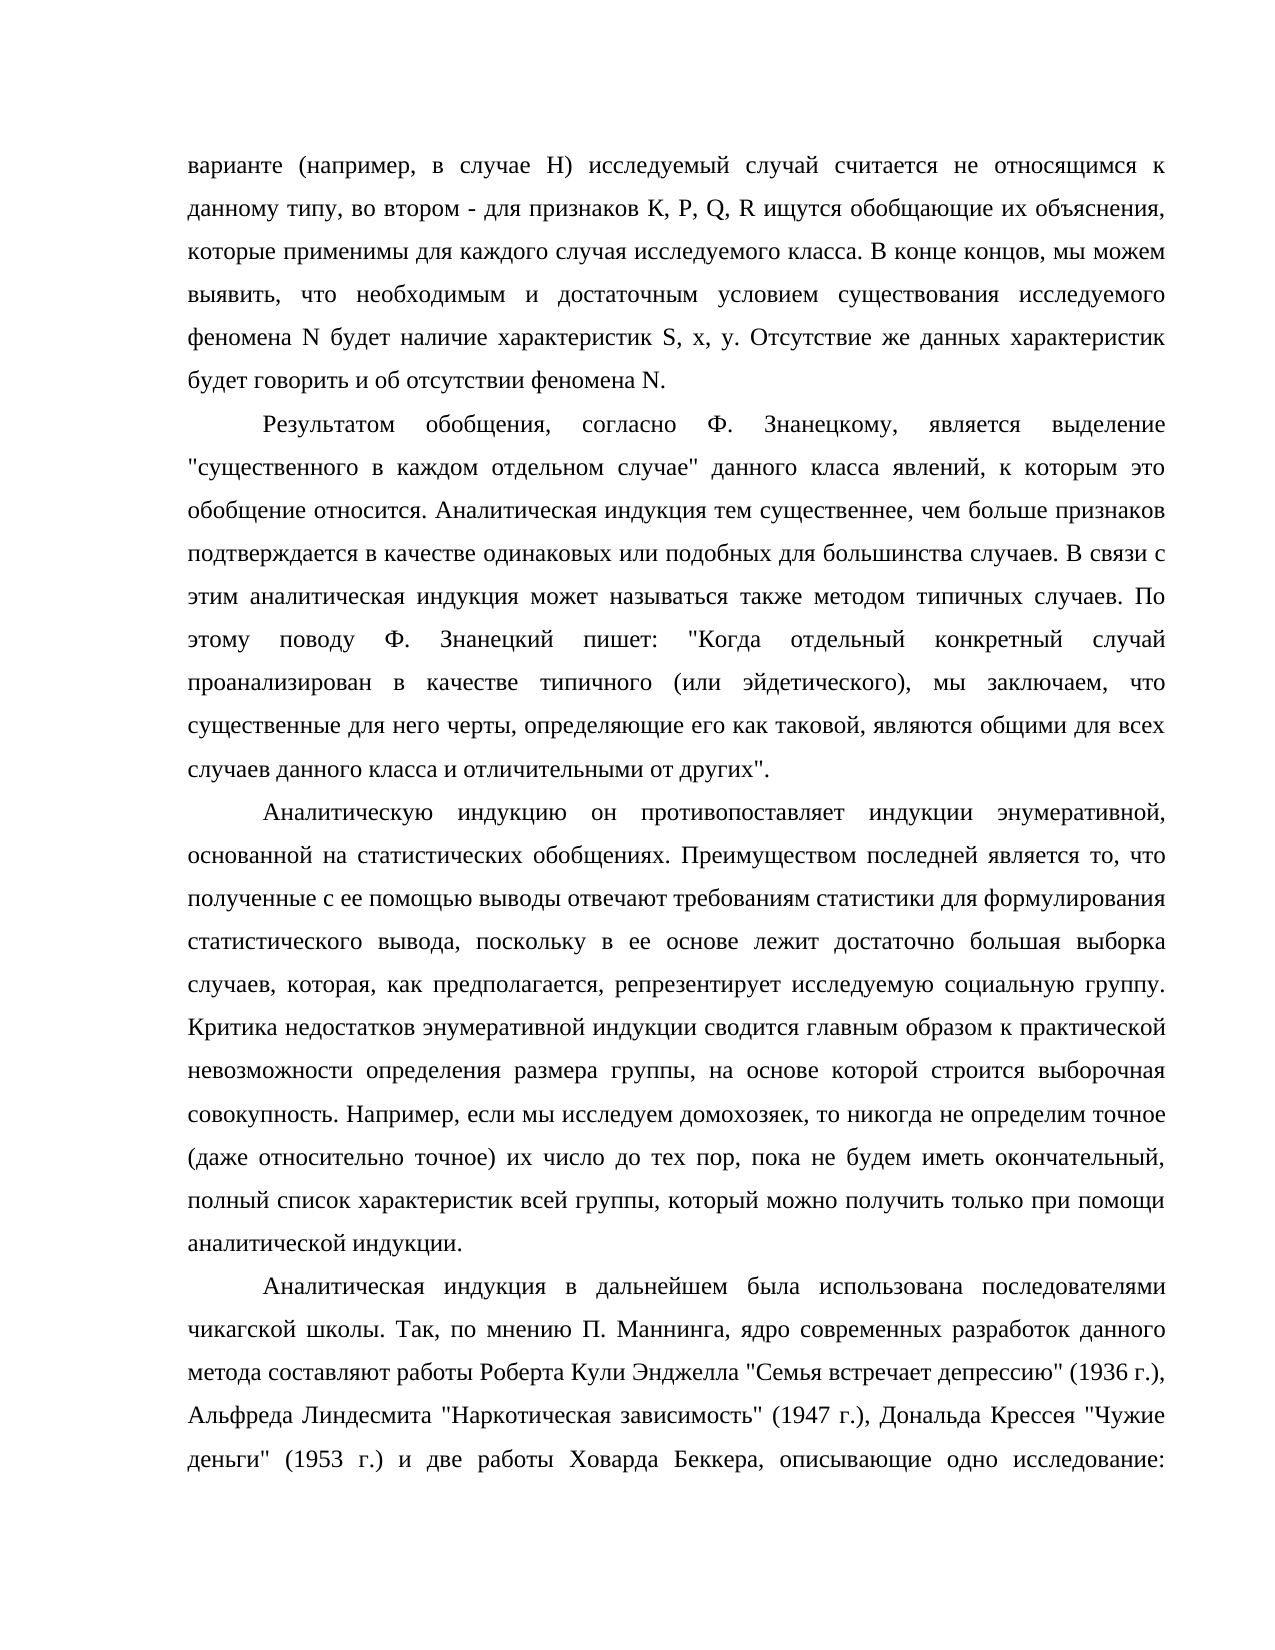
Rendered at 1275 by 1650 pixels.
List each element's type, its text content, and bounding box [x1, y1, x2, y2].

text Аналитическую индукцию он противопоставляет индукции энумеративной, основанной на статистических обобщениях. Преимуществом последней является то, что полученные с ее помощью выводы отвечают требованиям статистики для формулирования статистического вывода, поскольку в ее основе лежит достаточно большая выборка случаев, которая, как предполагается, репрезентирует исследуемую социальную группу. Критика недостатков энумеративной индукции сводится главным образом к практической невозможности определения размера группы, на основе которой строится выборочная совокупность. Например, если мы исследуем домохозяек, то никогда не определим точное (даже относительно точное) их число до тех пор, пока не будем иметь окончательный, полный список характеристик всей группы, который можно получить только при помощи аналитической индукции. [187, 797, 1167, 1257]
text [187, 150, 1167, 394]
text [187, 1271, 1167, 1472]
text Результатом обобщения, согласно Ф. Знанецкому, является выделение "существенного в каждом отдельном случае" данного класса явлений, к которым это обобщение относится. Аналитическая индукция тем существеннее, чем больше признаков подтверждается в качестве одинаковых или подобных для большинства случаев. В связи с этим аналитическая индукция может называться также методом типичных случаев. По этому поводу Ф. Знанецкий пишет: "Когда отдельный конкретный случай проанализирован в качестве типичного (или эйдетического), мы заключаем, что существенные для него черты, определяющие его как таковой, являются общими для всех случаев данного класса и отличительными от других". [187, 409, 1167, 782]
